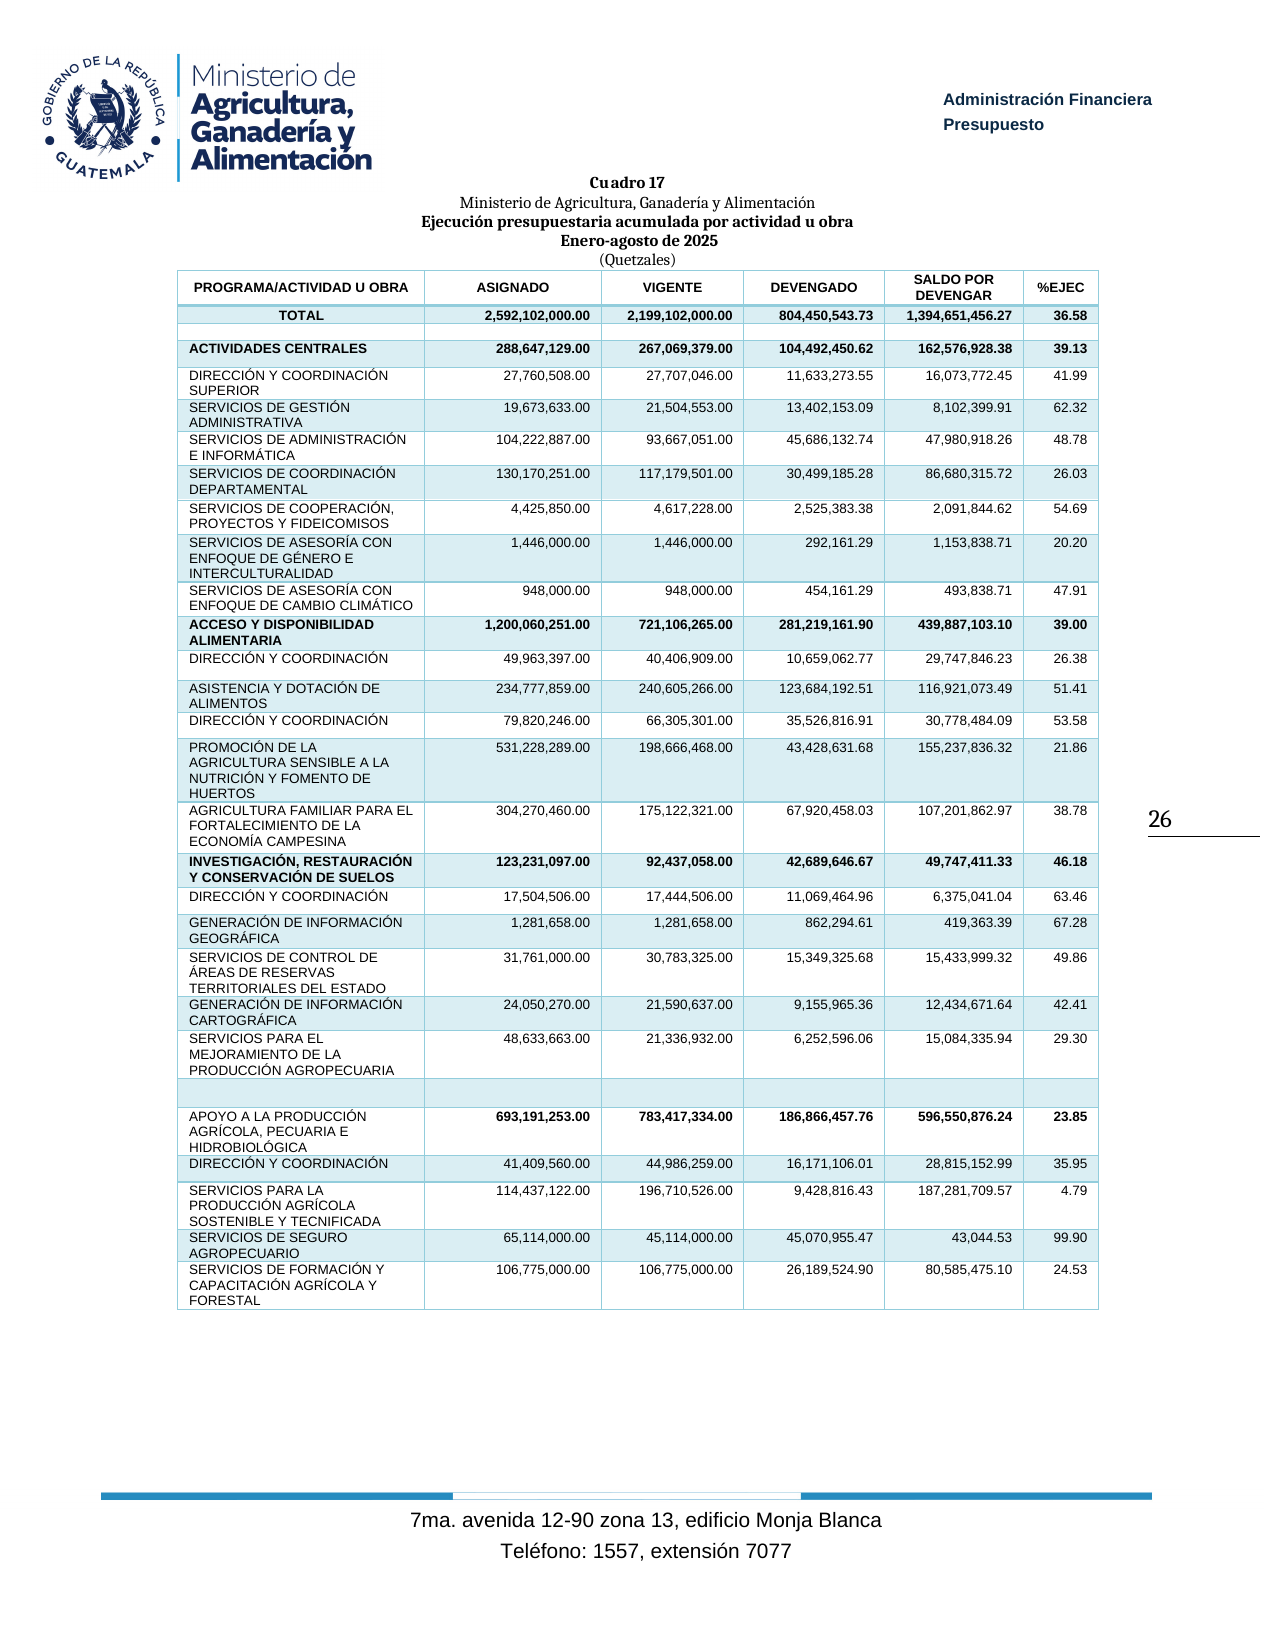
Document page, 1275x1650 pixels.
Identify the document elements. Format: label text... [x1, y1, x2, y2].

table_cell 39.00 [1024, 617, 1098, 650]
table_cell 92,437,058.00 [602, 854, 743, 887]
table_cell 35.95 [1024, 1156, 1098, 1181]
table_cell 31,761,000.00 [425, 949, 601, 996]
table_cell SERVICIOS DE ASESORÍA CON ENFOQUE DE CAMBIO CLIMÁTICO [178, 583, 424, 616]
table_cell GENERACIÓN DE INFORMACIÓN CARTOGRÁFICA [178, 997, 424, 1030]
table_cell 45,070,955.47 [744, 1230, 884, 1261]
table_cell 439,887,103.10 [885, 617, 1023, 650]
table_cell 783,417,334.00 [602, 1108, 743, 1155]
table_cell SERVICIOS PARA LA PRODUCCIÓN AGRÍCOLA SOSTENIBLE Y TECNIFICADA [178, 1183, 424, 1229]
table_cell 26.38 [1024, 651, 1098, 679]
table_cell 292,161.29 [744, 535, 884, 581]
table_cell 1,446,000.00 [602, 535, 743, 581]
table_cell 26,189,524.90 [744, 1262, 884, 1309]
table_cell DIRECCIÓN Y COORDINACIÓN [178, 651, 424, 679]
table_cell 66,305,301.00 [602, 713, 743, 738]
text (Quetzales) [177, 251, 1098, 270]
table_cell 281,219,161.90 [744, 617, 884, 650]
table_cell 21.86 [1024, 739, 1098, 801]
table_cell 36.58 [1024, 307, 1098, 323]
table_cell 12,434,671.64 [885, 997, 1023, 1030]
table_cell 45,686,132.74 [744, 432, 884, 465]
table_cell 38.78 [1024, 803, 1098, 853]
table_cell 234,777,859.00 [425, 681, 601, 712]
table_cell 40,406,909.00 [602, 651, 743, 679]
table_cell AGRICULTURA FAMILIAR PARA EL FORTALECIMIENTO DE LA ECONOMÍA CAMPESINA [178, 803, 424, 853]
table_cell 2,592,102,000.00 [425, 307, 601, 323]
table_cell DIRECCIÓN Y COORDINACIÓN [178, 713, 424, 738]
table_cell 67.28 [1024, 915, 1098, 948]
table_cell 27,760,508.00 [425, 368, 601, 399]
table_cell SERVICIOS DE CONTROL DE ÁREAS DE RESERVAS TERRITORIALES DEL ESTADO [178, 949, 424, 996]
table_cell 42,689,646.67 [744, 854, 884, 887]
table_cell ACTIVIDADES CENTRALES [178, 341, 424, 367]
table_cell 948,000.00 [602, 583, 743, 616]
table_cell SERVICIOS DE ADMINISTRACIÓN E INFORMÁTICA [178, 432, 424, 465]
table_cell APOYO A LA PRODUCCIÓN AGRÍCOLA, PECUARIA E HIDROBIOLÓGICA [178, 1108, 424, 1155]
table_cell 8,102,399.91 [885, 400, 1023, 431]
table_cell 39.13 [1024, 341, 1098, 367]
table_cell 48.78 [1024, 432, 1098, 465]
table_cell 114,437,122.00 [425, 1183, 601, 1229]
table_cell SERVICIOS DE COOPERACIÓN, PROYECTOS Y FIDEICOMISOS [178, 501, 424, 534]
table_cell 21,336,932.00 [602, 1031, 743, 1078]
table_cell [744, 324, 884, 340]
table_cell GENERACIÓN DE INFORMACIÓN GEOGRÁFICA [178, 915, 424, 948]
table_cell [178, 1079, 424, 1107]
table_cell 6,252,596.06 [744, 1031, 884, 1078]
table_cell 1,200,060,251.00 [425, 617, 601, 650]
table_cell 4,617,228.00 [602, 501, 743, 534]
table_cell 196,710,526.00 [602, 1183, 743, 1229]
table_cell 175,122,321.00 [602, 803, 743, 853]
table_cell 28,815,152.99 [885, 1156, 1023, 1181]
table_cell 162,576,928.38 [885, 341, 1023, 367]
table_cell 20.20 [1024, 535, 1098, 581]
table_cell 6,375,041.04 [885, 888, 1023, 914]
table_cell [425, 324, 601, 340]
table_cell 13,402,153.09 [744, 400, 884, 431]
table_cell 41,409,560.00 [425, 1156, 601, 1181]
table_cell 419,363.39 [885, 915, 1023, 948]
table_cell 35,526,816.91 [744, 713, 884, 738]
table_cell [1024, 1079, 1098, 1107]
table_cell 49,747,411.33 [885, 854, 1023, 887]
table_cell 117,179,501.00 [602, 466, 743, 499]
table_cell 49.86 [1024, 949, 1098, 996]
table_cell 693,191,253.00 [425, 1108, 601, 1155]
table_cell SERVICIOS DE SEGURO AGROPECUARIO [178, 1230, 424, 1261]
table_cell 17,504,506.00 [425, 888, 601, 914]
table_cell 1,281,658.00 [602, 915, 743, 948]
table_cell 24,050,270.00 [425, 997, 601, 1030]
table_cell 86,680,315.72 [885, 466, 1023, 499]
table_cell 862,294.61 [744, 915, 884, 948]
table_cell 107,201,862.97 [885, 803, 1023, 853]
table_cell [425, 1079, 601, 1107]
table_header SALDO POR DEVENGAR [885, 271, 1023, 304]
table_cell 93,667,051.00 [602, 432, 743, 465]
table_cell 130,170,251.00 [425, 466, 601, 499]
table_cell [885, 1079, 1023, 1107]
table_cell ACCESO Y DISPONIBILIDAD ALIMENTARIA [178, 617, 424, 650]
table_cell [1024, 324, 1098, 340]
table_cell 10,659,062.77 [744, 651, 884, 679]
table_cell 240,605,266.00 [602, 681, 743, 712]
table_cell 15,433,999.32 [885, 949, 1023, 996]
table_cell 19,673,633.00 [425, 400, 601, 431]
table_cell 531,228,289.00 [425, 739, 601, 801]
table_cell 48,633,663.00 [425, 1031, 601, 1078]
table_cell 79,820,246.00 [425, 713, 601, 738]
table_cell 2,199,102,000.00 [602, 307, 743, 323]
table_cell 23.85 [1024, 1108, 1098, 1155]
table_cell 46.18 [1024, 854, 1098, 887]
table_cell 17,444,506.00 [602, 888, 743, 914]
table_cell 24.53 [1024, 1262, 1098, 1309]
table_header ASIGNADO [425, 271, 601, 304]
table_cell TOTAL [178, 307, 424, 323]
table_cell 106,775,000.00 [425, 1262, 601, 1309]
table_cell SERVICIOS PARA EL MEJORAMIENTO DE LA PRODUCCIÓN AGROPECUARIA [178, 1031, 424, 1078]
table_cell 43,428,631.68 [744, 739, 884, 801]
table_cell DIRECCIÓN Y COORDINACIÓN [178, 888, 424, 914]
table_cell 29.30 [1024, 1031, 1098, 1078]
table_cell 155,237,836.32 [885, 739, 1023, 801]
table_cell 721,106,265.00 [602, 617, 743, 650]
table_cell 30,499,185.28 [744, 466, 884, 499]
table_cell 43,044.53 [885, 1230, 1023, 1261]
table_cell 54.69 [1024, 501, 1098, 534]
table_cell SERVICIOS DE ASESORÍA CON ENFOQUE DE GÉNERO E INTERCULTURALIDAD [178, 535, 424, 581]
table_cell [602, 324, 743, 340]
table_cell 123,684,192.51 [744, 681, 884, 712]
table_cell SERVICIOS DE COORDINACIÓN DEPARTAMENTAL [178, 466, 424, 499]
table_header DEVENGADO [744, 271, 884, 304]
table_cell ASISTENCIA Y DOTACIÓN DE ALIMENTOS [178, 681, 424, 712]
table_cell 45,114,000.00 [602, 1230, 743, 1261]
table_cell 4.79 [1024, 1183, 1098, 1229]
table_cell 186,866,457.76 [744, 1108, 884, 1155]
table_cell 116,921,073.49 [885, 681, 1023, 712]
table_cell 2,525,383.38 [744, 501, 884, 534]
table_cell 267,069,379.00 [602, 341, 743, 367]
table_cell 99.90 [1024, 1230, 1098, 1261]
table_cell 2,091,844.62 [885, 501, 1023, 534]
table_cell 198,666,468.00 [602, 739, 743, 801]
table_cell 80,585,475.10 [885, 1262, 1023, 1309]
table_cell [178, 324, 424, 340]
table_cell 1,153,838.71 [885, 535, 1023, 581]
table_cell 11,633,273.55 [744, 368, 884, 399]
table_cell [885, 324, 1023, 340]
table_cell 1,281,658.00 [425, 915, 601, 948]
table_cell DIRECCIÓN Y COORDINACIÓN SUPERIOR [178, 368, 424, 399]
text Ejecución presupuestaria acumulada por actividad u obra [177, 212, 1098, 231]
table_cell 30,778,484.09 [885, 713, 1023, 738]
table_cell 21,504,553.00 [602, 400, 743, 431]
table_cell SERVICIOS DE GESTIÓN ADMINISTRATIVA [178, 400, 424, 431]
table_header %EJEC [1024, 271, 1098, 304]
table_cell 288,647,129.00 [425, 341, 601, 367]
table_cell 11,069,464.96 [744, 888, 884, 914]
table_cell 15,349,325.68 [744, 949, 884, 996]
table_cell 47,980,918.26 [885, 432, 1023, 465]
table_cell 9,428,816.43 [744, 1183, 884, 1229]
table_cell 65,114,000.00 [425, 1230, 601, 1261]
table_cell 596,550,876.24 [885, 1108, 1023, 1155]
table_cell 42.41 [1024, 997, 1098, 1030]
table_cell 1,446,000.00 [425, 535, 601, 581]
text Enero-agosto de 2025 [177, 231, 1098, 251]
table_cell 63.46 [1024, 888, 1098, 914]
table_cell 51.41 [1024, 681, 1098, 712]
table_cell 4,425,850.00 [425, 501, 601, 534]
table_cell 187,281,709.57 [885, 1183, 1023, 1229]
table_cell SERVICIOS DE FORMACIÓN Y CAPACITACIÓN AGRÍCOLA Y FORESTAL [178, 1262, 424, 1309]
table_cell 26.03 [1024, 466, 1098, 499]
table_cell 30,783,325.00 [602, 949, 743, 996]
table_cell 53.58 [1024, 713, 1098, 738]
table_cell 49,963,397.00 [425, 651, 601, 679]
table_cell 21,590,637.00 [602, 997, 743, 1030]
table_cell 9,155,965.36 [744, 997, 884, 1030]
table_cell 41.99 [1024, 368, 1098, 399]
table_cell PROMOCIÓN DE LA AGRICULTURA SENSIBLE A LA NUTRICIÓN Y FOMENTO DE HUERTOS [178, 739, 424, 801]
table_cell 106,775,000.00 [602, 1262, 743, 1309]
table_header VIGENTE [602, 271, 743, 304]
table_cell 104,492,450.62 [744, 341, 884, 367]
text Cuadro 17 [177, 174, 1098, 193]
picture [0, 1483, 1264, 1509]
table_cell 493,838.71 [885, 583, 1023, 616]
table_cell [602, 1079, 743, 1107]
table_cell 304,270,460.00 [425, 803, 601, 853]
text Ministerio de Agricultura, Ganadería y Alimentación [177, 193, 1098, 212]
picture [32, 46, 386, 192]
table_cell 67,920,458.03 [744, 803, 884, 853]
table_cell 948,000.00 [425, 583, 601, 616]
table_cell 62.32 [1024, 400, 1098, 431]
table_cell 27,707,046.00 [602, 368, 743, 399]
table_cell [744, 1079, 884, 1107]
table_cell 15,084,335.94 [885, 1031, 1023, 1078]
table_cell 104,222,887.00 [425, 432, 601, 465]
table_cell 1,394,651,456.27 [885, 307, 1023, 323]
table_cell 804,450,543.73 [744, 307, 884, 323]
table_cell DIRECCIÓN Y COORDINACIÓN [178, 1156, 424, 1181]
table_cell 123,231,097.00 [425, 854, 601, 887]
table_cell 16,171,106.01 [744, 1156, 884, 1181]
table_cell 454,161.29 [744, 583, 884, 616]
table_cell 16,073,772.45 [885, 368, 1023, 399]
table_cell 47.91 [1024, 583, 1098, 616]
table_cell 29,747,846.23 [885, 651, 1023, 679]
table_cell INVESTIGACIÓN, RESTAURACIÓN Y CONSERVACIÓN DE SUELOS [178, 854, 424, 887]
table_header PROGRAMA/ACTIVIDAD U OBRA [178, 271, 424, 304]
table_cell 44,986,259.00 [602, 1156, 743, 1181]
